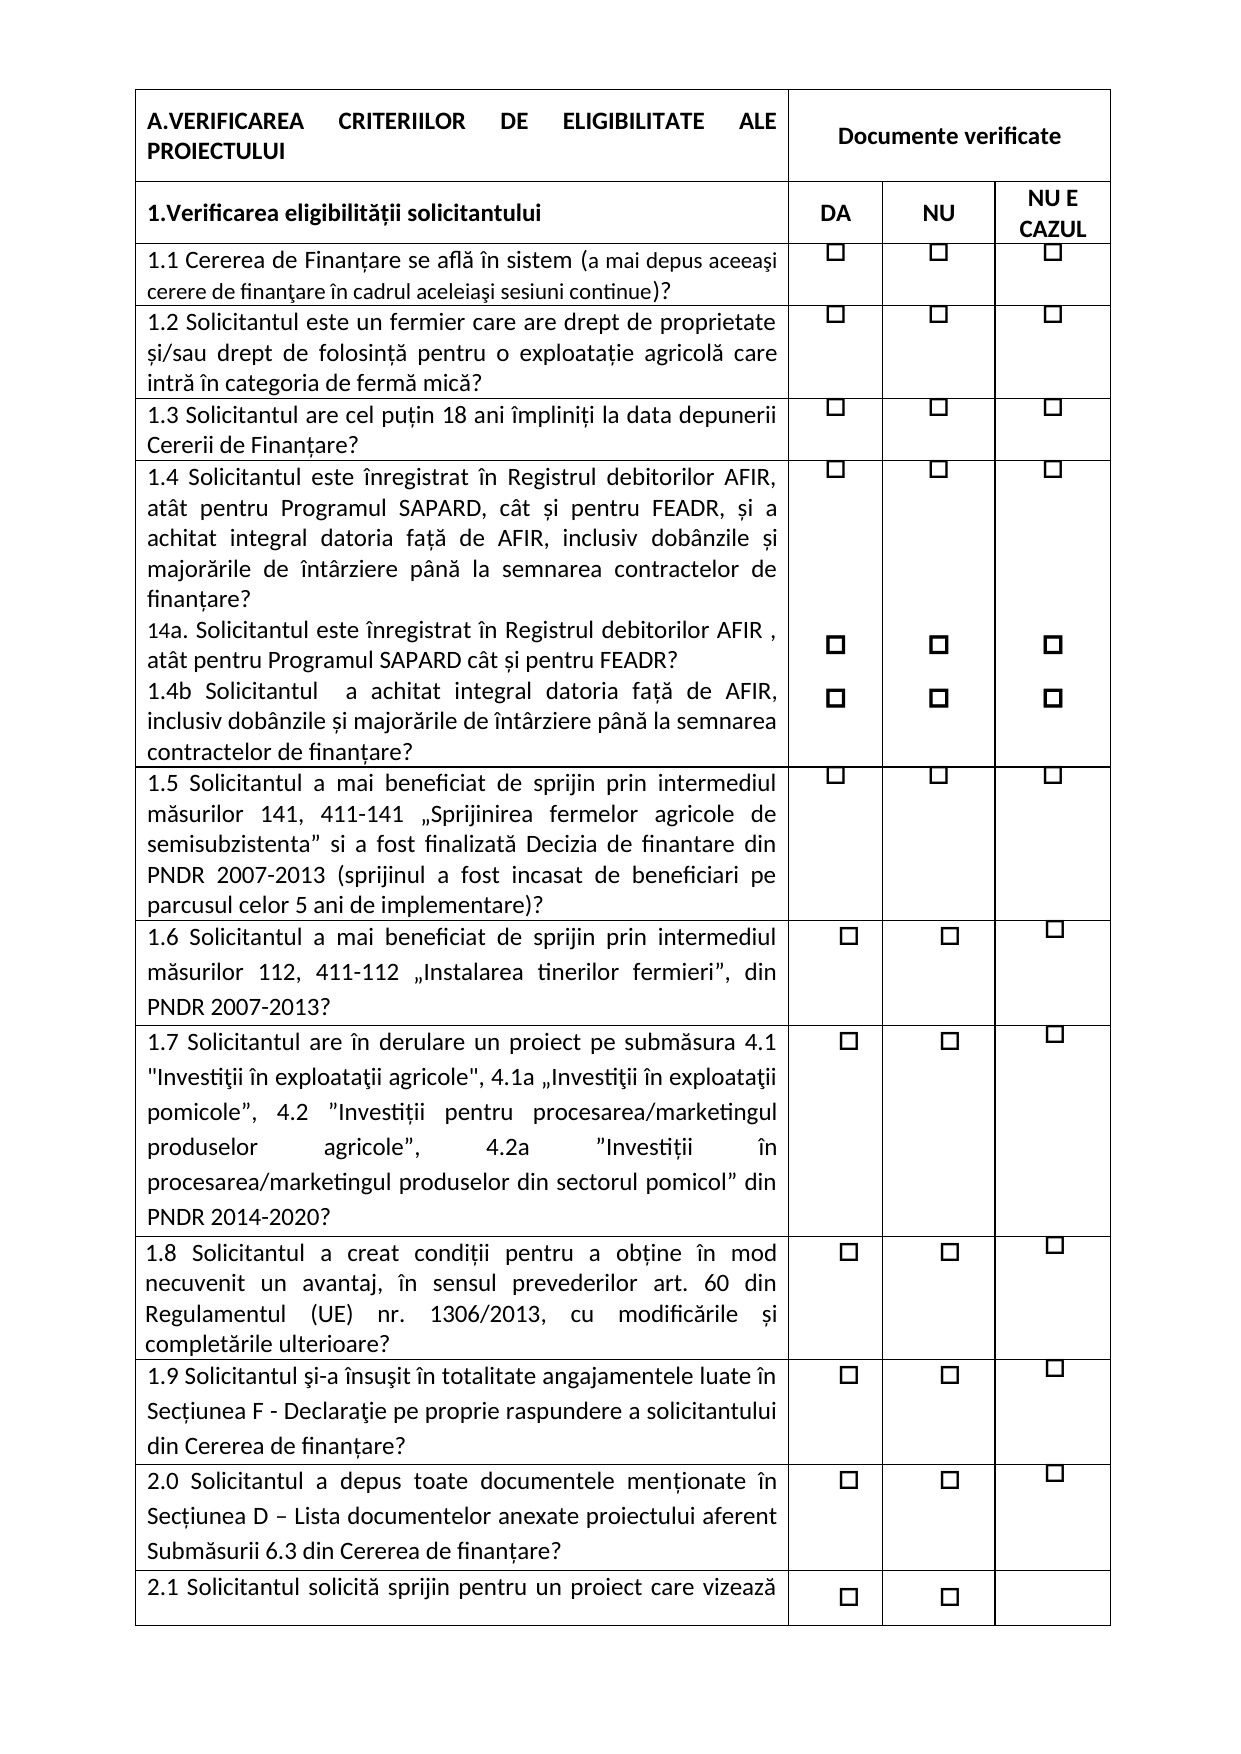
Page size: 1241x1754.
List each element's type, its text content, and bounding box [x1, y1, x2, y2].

table_cell [996, 1026, 1110, 1236]
table_cell [996, 244, 1110, 305]
table_cell [996, 306, 1110, 398]
table_cell 1.7 Solicitantul are în derulare un proiect pe submăsura 4.1 "Investiţii în exploataţii agricole", 4.1a „Investiţii în exploataţii pomicole”, 4.2 ”Investiții pentru procesarea/marketingul produselor agricole”, 4.2a ”Investiții în procesarea/marketingul produselor din sectorul pomicol” din PNDR 2014-2020? [136, 1026, 788, 1236]
table_cell [789, 921, 882, 1025]
table_cell 2.1 Solicitantul solicită sprijin pentru un proiect care vizează zona ITI DD (peste 50% din exploatație în zona ITI DD)? [136, 1571, 788, 1625]
table_cell 1.9 Solicitantul şi-a însuşit în totalitate angajamentele luate în Secțiunea F - Declaraţie pe proprie raspundere a solicitantului din Cererea de finanțare? [136, 1360, 788, 1464]
table_cell [789, 1360, 882, 1464]
table_cell [996, 461, 1110, 766]
table_cell [789, 1026, 882, 1236]
table_header Documente verificate [789, 90, 1110, 181]
table_cell [789, 1465, 882, 1570]
table_cell [883, 1026, 994, 1236]
table_cell 1.1 Cererea de Finanţare se află în sistem (a mai depus aceeaşi cerere de finanţare în cadrul aceleiaşi sesiuni continue)? [136, 244, 788, 305]
table_cell [996, 1465, 1110, 1570]
table_cell 1.5 Solicitantul a mai beneficiat de sprijin prin intermediul măsurilor 141, 411-141 „Sprijinirea fermelor agricole de semisubzistenta” si a fost finalizată Decizia de finantare din PNDR 2007-2013 (sprijinul a fost incasat de beneficiari pe parcusul celor 5 ani de implementare)? [136, 768, 788, 920]
table_cell [996, 1237, 1110, 1359]
table_cell [789, 244, 882, 305]
table_cell [883, 306, 994, 398]
table_cell [789, 1571, 882, 1625]
table_cell [996, 1360, 1110, 1464]
table_cell 1.6 Solicitantul a mai beneficiat de sprijin prin intermediul măsurilor 112, 411-112 „Instalarea tinerilor fermieri”, din PNDR 2007-2013? [136, 921, 788, 1025]
table_cell [883, 768, 994, 920]
table_cell [789, 399, 882, 460]
table_cell 2.0 Solicitantul a depus toate documentele menționate în Secțiunea D – Lista documentelor anexate proiectului aferent Submăsurii 6.3 din Cererea de finanțare? [136, 1465, 788, 1570]
table_cell [996, 1571, 1110, 1625]
table_cell [883, 1571, 994, 1625]
table_cell 1.Verificarea eligibilităţii solicitantului [136, 182, 788, 243]
table_cell [996, 399, 1110, 460]
table_cell 1.4 Solicitantul este înregistrat în Registrul debitorilor AFIR, atât pentru Programul SAPARD, cât și pentru FEADR, și a achitat integral datoria față de AFIR, inclusiv dobânzile și majorările de întârziere până la semnarea contractelor de finanțare? 14a. Solicitantul este înregistrat în Registrul debitorilor AFIR , atât pentru Programul SAPARD cât și pentru FEADR? 1.4b Solicitantul a achitat integral datoria față de AFIR, inclusiv dobânzile și majorările de întârziere până la semnarea contractelor de finanțare? [136, 461, 788, 766]
table_cell [883, 399, 994, 460]
table_cell [883, 461, 994, 766]
table_cell [789, 1237, 882, 1359]
table_cell [789, 461, 882, 766]
table_cell [883, 244, 994, 305]
table_cell [996, 768, 1110, 920]
table_cell DA [789, 182, 882, 243]
table_cell NU [883, 182, 994, 243]
table_cell [789, 306, 882, 398]
table_cell [883, 1465, 994, 1570]
table_cell 1.8 Solicitantul a creat condiţii pentru a obţine în mod necuvenit un avantaj, în sensul prevederilor art. 60 din Regulamentul (UE) nr. 1306/2013, cu modificările şi completările ulterioare? [136, 1237, 788, 1359]
table_cell [883, 1237, 994, 1359]
table_cell NU E CAZUL [996, 182, 1110, 243]
table_cell [789, 768, 882, 920]
table_header A.VERIFICAREA CRITERIILOR DE ELIGIBILITATE ALE PROIECTULUI [136, 90, 788, 181]
table_cell [883, 1360, 994, 1464]
table_cell [883, 921, 994, 1025]
table_cell 1.3 Solicitantul are cel puţin 18 ani împliniţi la data depunerii Cererii de Finanţare? [136, 399, 788, 460]
table_cell 1.2 Solicitantul este un fermier care are drept de proprietate și/sau drept de folosinţă pentru o exploatație agricolă care intră în categoria de fermă mică? [136, 306, 788, 398]
table_cell [996, 921, 1110, 1025]
